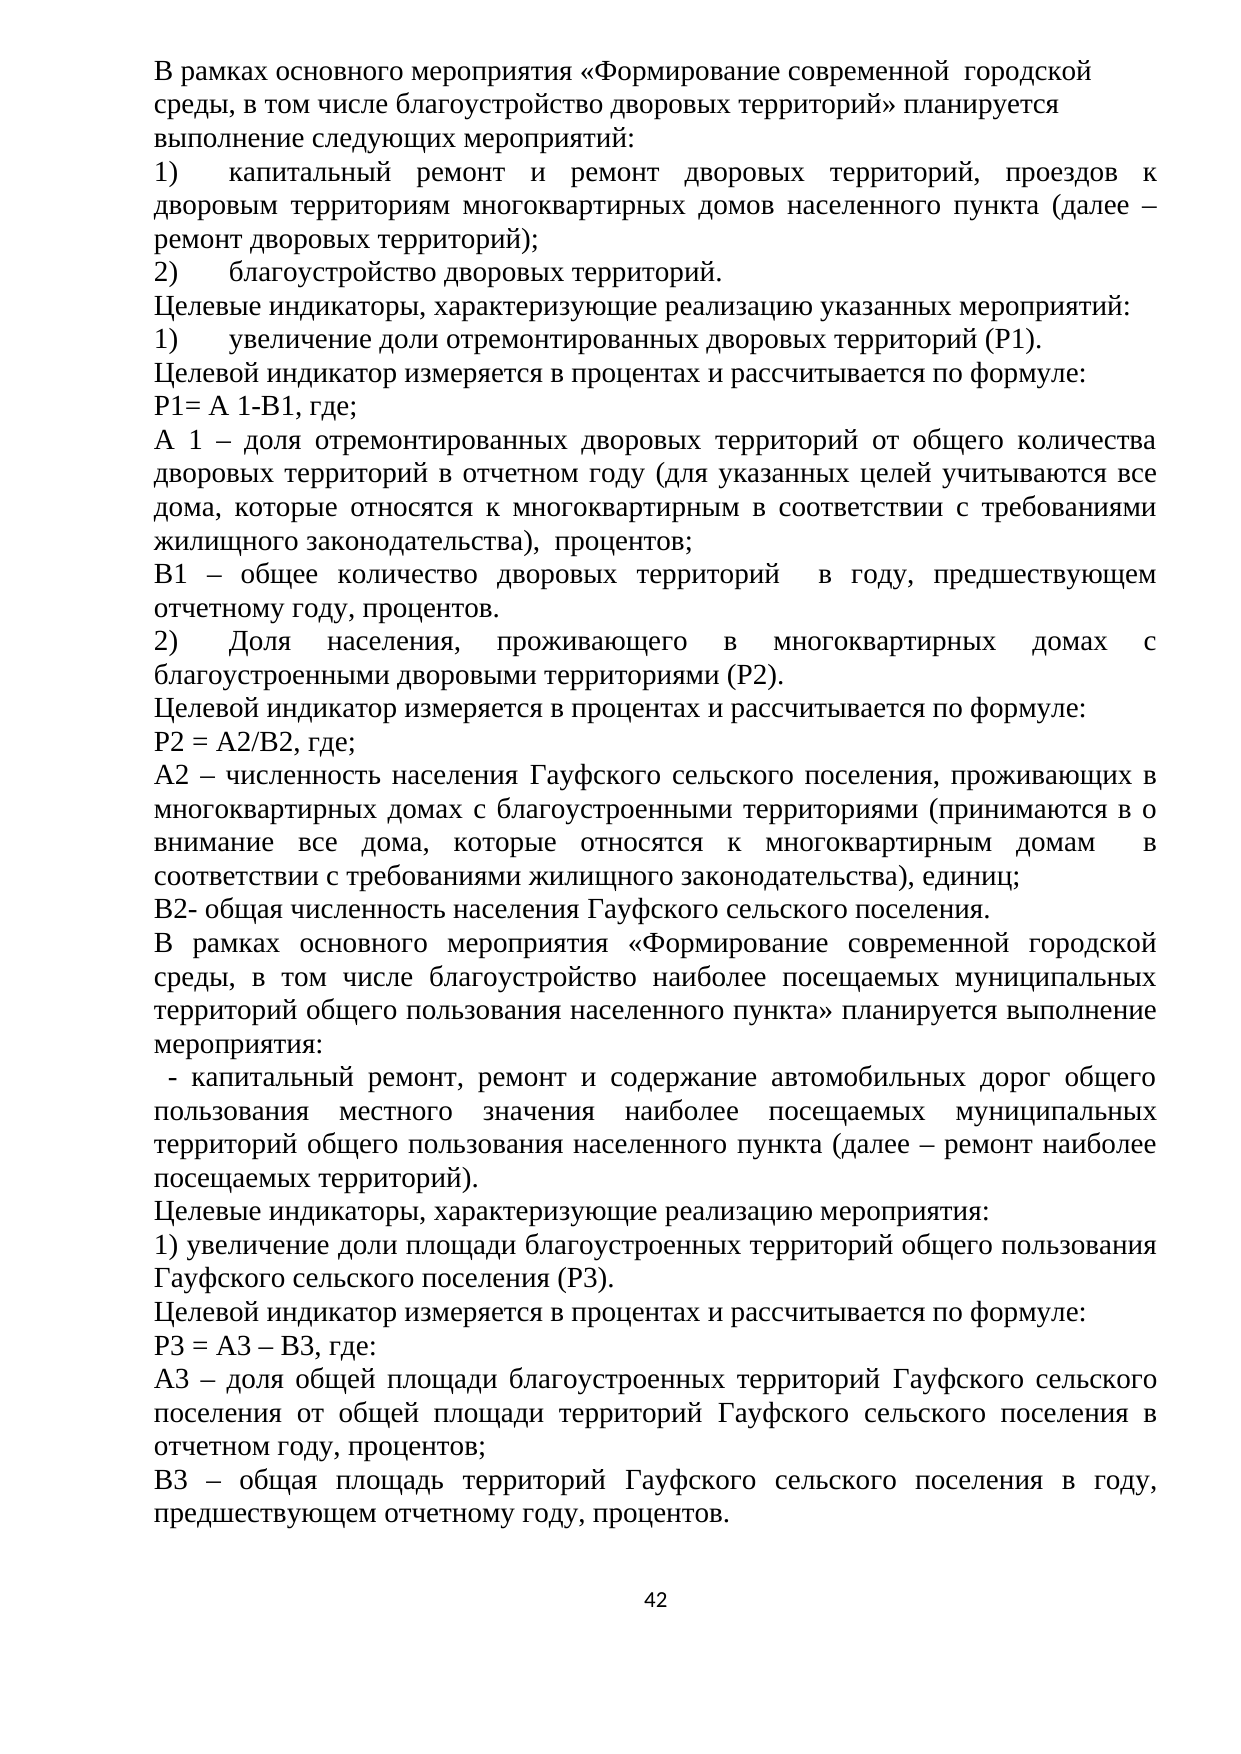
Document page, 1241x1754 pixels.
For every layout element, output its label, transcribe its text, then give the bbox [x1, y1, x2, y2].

text Целевые индикаторы, характеризующие реализацию мероприятия: [154, 1193, 1157, 1227]
text 1) увеличение доли площади благоустроенных территорий общего пользования Гауфского сельского поселения (Р3). [154, 1227, 1157, 1294]
text В рамках основного мероприятия «Формирование современной городской среды, в том числе благоустройство наиболее посещаемых муниципальных территорий общего пользования населенного пункта» планируется выполнение мероприятия: [154, 925, 1157, 1059]
text Целевой индикатор измеряется в процентах и рассчитывается по формуле: [154, 1294, 1157, 1328]
list благоустройство дворовых территорий. [154, 254, 1157, 288]
text А3 – доля общей площади благоустроенных территорий Гауфского сельского поселения от общей площади территорий Гауфского сельского поселения в отчетном году, процентов; [154, 1361, 1157, 1462]
text - капитальный ремонт, ремонт и содержание автомобильных дорог общего пользования местного значения наиболее посещаемых муниципальных территорий общего пользования населенного пункта (далее – ремонт наиболее посещаемых территорий). [154, 1059, 1157, 1193]
text А 1 – доля отремонтированных дворовых территорий от общего количества дворовых территорий в отчетном году (для указанных целей учитываются все дома, которые относятся к многоквартирным в соответствии с требованиями жилищного законодательства), процентов; [154, 422, 1157, 556]
text Целевой индикатор измеряется в процентах и рассчитывается по формуле: [154, 355, 1157, 388]
text Целевой индикатор измеряется в процентах и рассчитывается по формуле: [154, 690, 1157, 724]
text В3 – общая площадь территорий Гауфского сельского поселения в году, предшествующем отчетному году, процентов. [154, 1462, 1157, 1529]
text А2 – численность населения Гауфского сельского поселения, проживающих в многоквартирных домах с благоустроенными территориями (принимаются в о внимание все дома, которые относятся к многоквартирным домам в соответствии с требованиями жилищного законодательства), единиц; [154, 757, 1157, 892]
text Р2 = А2/В2, где; [154, 724, 1157, 757]
text В рамках основного мероприятия «Формирование современной городской среды, в том числе благоустройство дворовых территорий» планируется выполнение следующих мероприятий: [154, 53, 1157, 154]
text В2- общая численность населения Гауфского сельского поселения. [154, 892, 1157, 925]
list увеличение доли отремонтированных дворовых территорий (Р1). [154, 321, 1157, 355]
text Целевые индикаторы, характеризующие реализацию указанных мероприятий: [154, 288, 1157, 321]
text P3 = A3 – B3, где: [154, 1328, 1157, 1361]
list капитальный ремонт и ремонт дворовых территорий, проездов к дворовым территориям многоквартирных домов населенного пункта (далее – ремонт дворовых территорий); [154, 154, 1157, 254]
text Р1= А 1-В1, где; [154, 388, 1157, 422]
text В1 – общее количество дворовых территорий в году, предшествующем отчетному году, процентов. [154, 556, 1157, 623]
list Доля населения, проживающего в многоквартирных домах с благоустроенными дворовыми территориями (Р2). [154, 623, 1157, 690]
